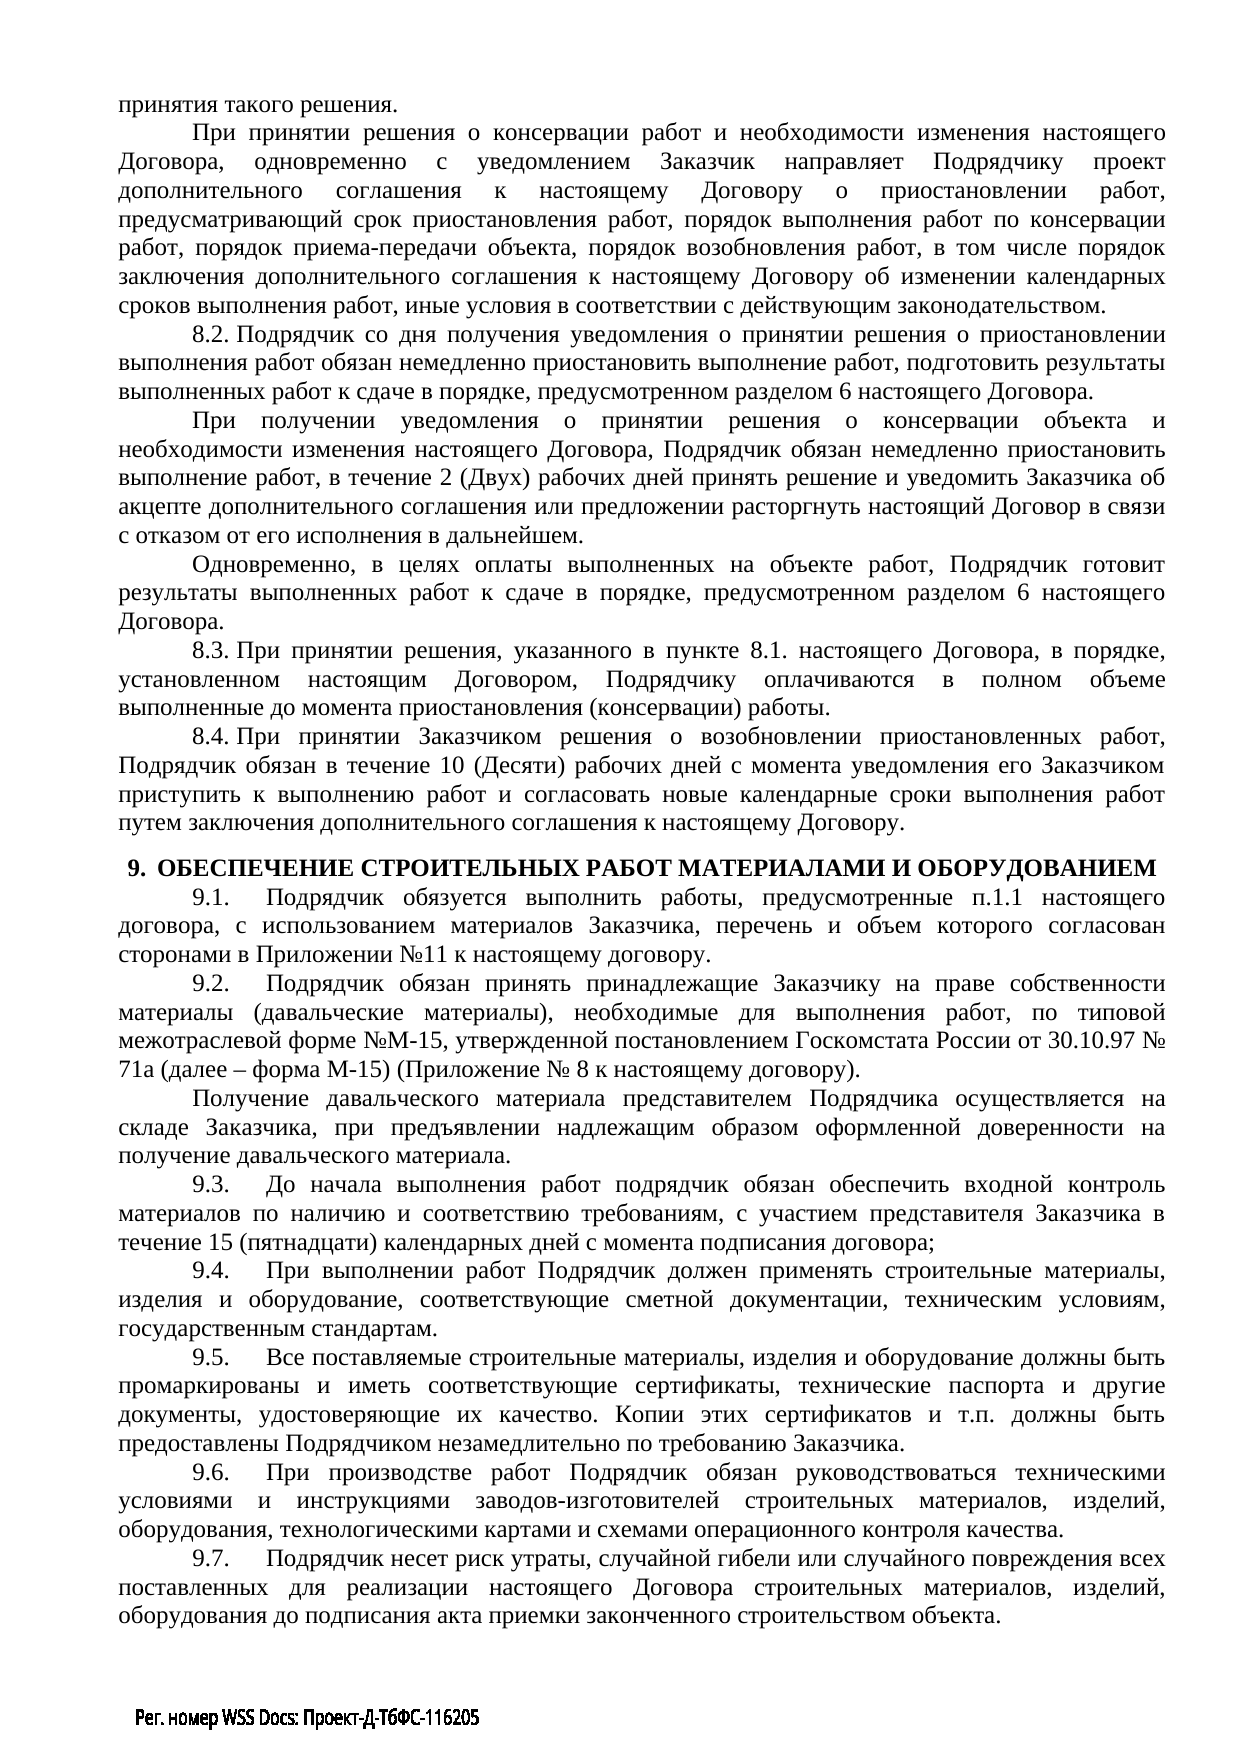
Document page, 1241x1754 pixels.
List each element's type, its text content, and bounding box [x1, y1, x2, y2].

text Получение давальческого материала представителем Подрядчика осуществляется на складе Заказчика, при предъявлении надлежащим образом оформленной доверенности на получение давальческого материала. [118, 1083, 1167, 1169]
list До начала выполнения работ подрядчик обязан обеспечить входной контроль материалов по наличию и соответствию требованиям, с участием представителя Заказчика в течение 15 (пятнадцати) календарных дней с момента подписания договора; [118, 1169, 1167, 1255]
text При получении уведомления о принятии решения о консервации объекта и необходимости изменения настоящего Договора, Подрядчик обязан немедленно приостановить выполнение работ, в течение 2 (Двух) рабочих дней принять решение и уведомить Заказчика об акцепте дополнительного соглашения или предложении расторгнуть настоящий Договор в связи с отказом от его исполнения в дальнейшем. [118, 405, 1167, 549]
list Подрядчик несет риск утраты, случайной гибели или случайного повреждения всех поставленных для реализации настоящего Договора строительных материалов, изделий, оборудования до подписания акта приемки законченного строительством объекта. [118, 1543, 1167, 1629]
list Подрядчик обязуется выполнить работы, предусмотренные п.1.1 настоящего договора, с использованием материалов Заказчика, перечень и объем которого согласован сторонами в Приложении №11 к настоящему договору. [118, 882, 1167, 968]
text Одновременно, в целях оплаты выполненных на объекте работ, Подрядчик готовит результаты выполненных работ к сдаче в порядке, предусмотренном разделом 6 настоящего Договора. [118, 549, 1167, 635]
list При принятии решения, указанного в пункте 8.1. настоящего Договора, в порядке, установленном настоящим Договором, Подрядчику оплачиваются в полном объеме выполненные до момента приостановления (консервации) работы. [118, 635, 1167, 721]
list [118, 89, 1167, 117]
list При производстве работ Подрядчик обязан руководствоваться техническими условиями и инструкциями заводов-изготовителей строительных материалов, изделий, оборудования, технологическими картами и схемами операционного контроля качества. [118, 1457, 1167, 1543]
list При принятии Заказчиком решения о возобновлении приостановленных работ, Подрядчик обязан в течение 10 (Десяти) рабочих дней с момента уведомления его Заказчиком приступить к выполнению работ и согласовать новые календарные сроки выполнения работ путем заключения дополнительного соглашения к настоящему Договору. [118, 721, 1167, 836]
text При принятии решения о консервации работ и необходимости изменения настоящего Договора, одновременно с уведомлением Заказчик направляет Подрядчику проект дополнительного соглашения к настоящему Договору о приостановлении работ, предусматривающий срок приостановления работ, порядок выполнения работ по консервации работ, порядок приема-передачи объекта, порядок возобновления работ, в том числе порядок заключения дополнительного соглашения к настоящему Договору об изменении календарных сроков выполнения работ, иные условия в соответствии с действующим законодательством. [118, 117, 1167, 319]
list Подрядчик со дня получения уведомления о принятии решения о приостановлении выполнения работ обязан немедленно приостановить выполнение работ, подготовить результаты выполненных работ к сдаче в порядке, предусмотренном разделом 6 настоящего Договора. [118, 319, 1167, 405]
list При выполнении работ Подрядчик должен применять строительные материалы, изделия и оборудование, соответствующие сметной документации, техническим условиям, государственным стандартам. [118, 1255, 1167, 1342]
list ОБЕСПЕЧЕНИЕ СТРОИТЕЛЬНЫХ РАБОТ МАТЕРИАЛАМИ И ОБОРУДОВАНИЕМ [118, 853, 1167, 882]
list Подрядчик обязан принять принадлежащие Заказчику на праве собственности материалы (давальческие материалы), необходимые для выполнения работ, по типовой межотраслевой форме №М-15, утвержденной постановлением Госкомстата России от 30.10.97 № 71а (далее – форма М-15) (Приложение № 8 к настоящему договору). [118, 968, 1167, 1083]
list Все поставляемые строительные материалы, изделия и оборудование должны быть промаркированы и иметь соответствующие сертификаты, технические паспорта и другие документы, удостоверяющие их качество. Копии этих сертификатов и т.п. должны быть предоставлены Подрядчиком незамедлительно по требованию Заказчика. [118, 1342, 1167, 1457]
